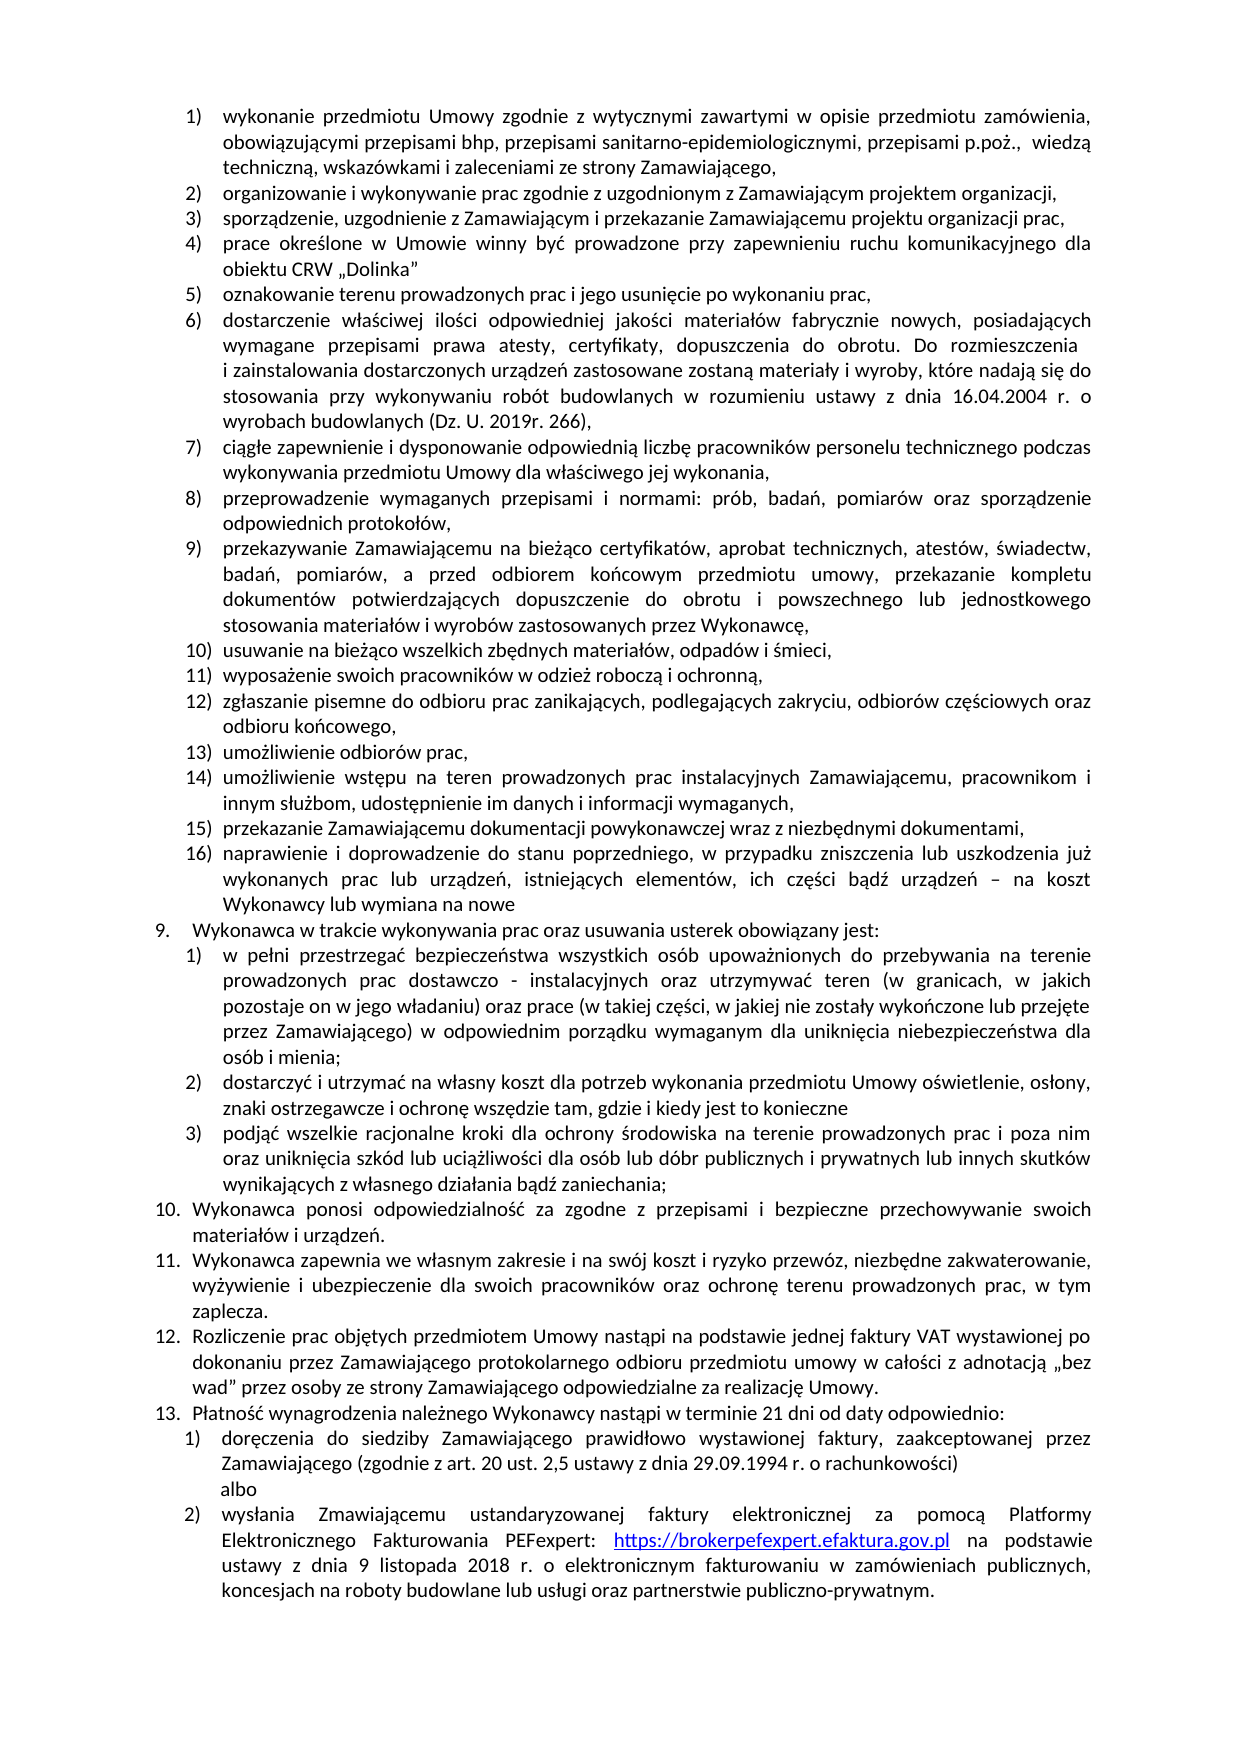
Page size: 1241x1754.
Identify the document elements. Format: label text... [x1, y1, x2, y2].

list naprawienie i doprowadzenie do stanu poprzedniego, w przypadku zniszczenia lub uszkodzenia już wykonanych prac lub urządzeń, istniejących elementów, ich części bądź urządzeń – na koszt Wykonawcy lub wymiana na nowe [185, 841, 1093, 917]
list wykonanie przedmiotu Umowy zgodnie z wytycznymi zawartymi w opisie przedmiotu zamówienia, obowiązującymi przepisami bhp, przepisami sanitarno-epidemiologicznymi, przepisami p.poż., wiedzą techniczną, wskazówkami i zaleceniami ze strony Zamawiającego, [185, 103, 1093, 180]
list dostarczyć i utrzymać na własny koszt dla potrzeb wykonania przedmiotu Umowy oświetlenie, osłony, znaki ostrzegawcze i ochronę wszędzie tam, gdzie i kiedy jest to konieczne [185, 1069, 1093, 1120]
list organizowanie i wykonywanie prac zgodnie z uzgodnionym z Zamawiającym projektem organizacji, [185, 180, 1093, 205]
list umożliwienie wstępu na teren prowadzonych prac instalacyjnych Zamawiającemu, pracownikom i innym służbom, udostępnienie im danych i informacji wymaganych, [185, 764, 1093, 815]
list podjąć wszelkie racjonalne kroki dla ochrony środowiska na terenie prowadzonych prac i poza nim oraz uniknięcia szkód lub uciążliwości dla osób lub dóbr publicznych i prywatnych lub innych skutków wynikających z własnego działania bądź zaniechania; [185, 1120, 1093, 1196]
list Wykonawca ponosi odpowiedzialność za zgodne z przepisami i bezpieczne przechowywanie swoich materiałów i urządzeń. [154, 1196, 1093, 1247]
list przekazanie Zamawiającemu dokumentacji powykonawczej wraz z niezbędnymi dokumentami, [185, 815, 1093, 841]
list ciągłe zapewnienie i dysponowanie odpowiednią liczbę pracowników personelu technicznego podczas wykonywania przedmiotu Umowy dla właściwego jej wykonania, [185, 434, 1093, 485]
list przekazywanie Zamawiającemu na bieżąco certyfikatów, aprobat technicznych, atestów, świadectw, badań, pomiarów, a przed odbiorem końcowym przedmiotu umowy, przekazanie kompletu dokumentów potwierdzających dopuszczenie do obrotu i powszechnego lub jednostkowego stosowania materiałów i wyrobów zastosowanych przez Wykonawcę, [185, 536, 1093, 637]
list wyposażenie swoich pracowników w odzież roboczą i ochronną, [185, 663, 1093, 688]
list doręczenia do siedziby Zamawiającego prawidłowo wystawionej faktury, zaakceptowanej przez Zamawiającego (zgodnie z art. 20 ust. 2,5 ustawy z dnia 29.09.1994 r. o rachunkowości) [184, 1425, 1093, 1476]
list zgłaszanie pisemne do odbioru prac zanikających, podlegających zakryciu, odbiorów częściowych oraz odbioru końcowego, [185, 688, 1093, 739]
list usuwanie na bieżąco wszelkich zbędnych materiałów, odpadów i śmieci, [185, 637, 1093, 663]
list Płatność wynagrodzenia należnego Wykonawcy nastąpi w terminie 21 dni od daty odpowiednio: [154, 1400, 1093, 1425]
list Wykonawca w trakcie wykonywania prac oraz usuwania usterek obowiązany jest: [154, 917, 1093, 942]
list dostarczenie właściwej ilości odpowiedniej jakości materiałów fabrycznie nowych, posiadających wymagane przepisami prawa atesty, certyfikaty, dopuszczenia do obrotu. Do rozmieszczenia i zainstalowania dostarczonych urządzeń zastosowane zostaną materiały i wyroby, które nadają się do stosowania przy wykonywaniu robót budowlanych w rozumieniu ustawy z dnia 16.04.2004 r. o wyrobach budowlanych (Dz. U. 2019r. 266), [185, 307, 1093, 434]
text albo [192, 1476, 1093, 1501]
list Rozliczenie prac objętych przedmiotem Umowy nastąpi na podstawie jednej faktury VAT wystawionej po dokonaniu przez Zamawiającego protokolarnego odbioru przedmiotu umowy w całości z adnotacją „bez wad” przez osoby ze strony Zamawiającego odpowiedzialne za realizację Umowy. [154, 1323, 1093, 1400]
list sporządzenie, uzgodnienie z Zamawiającym i przekazanie Zamawiającemu projektu organizacji prac, [185, 205, 1093, 231]
list przeprowadzenie wymaganych przepisami i normami: prób, badań, pomiarów oraz sporządzenie odpowiednich protokołów, [185, 485, 1093, 536]
list wysłania Zmawiającemu ustandaryzowanej faktury elektronicznej za pomocą Platformy Elektronicznego Fakturowania PEFexpert: https://brokerpefexpert.efaktura.gov.pl na podstawie ustawy z dnia 9 listopada 2018 r. o elektronicznym fakturowaniu w zamówieniach publicznych, koncesjach na roboty budowlane lub usługi oraz partnerstwie publiczno-prywatnym. [184, 1501, 1093, 1603]
list prace określone w Umowie winny być prowadzone przy zapewnieniu ruchu komunikacyjnego dla obiektu CRW „Dolinka” [185, 231, 1093, 281]
list oznakowanie terenu prowadzonych prac i jego usunięcie po wykonaniu prac, [185, 281, 1093, 307]
list w pełni przestrzegać bezpieczeństwa wszystkich osób upoważnionych do przebywania na terenie prowadzonych prac dostawczo - instalacyjnych oraz utrzymywać teren (w granicach, w jakich pozostaje on w jego władaniu) oraz prace (w takiej części, w jakiej nie zostały wykończone lub przejęte przez Zamawiającego) w odpowiednim porządku wymaganym dla uniknięcia niebezpieczeństwa dla osób i mienia; [185, 942, 1093, 1069]
list Wykonawca zapewnia we własnym zakresie i na swój koszt i ryzyko przewóz, niezbędne zakwaterowanie, wyżywienie i ubezpieczenie dla swoich pracowników oraz ochronę terenu prowadzonych prac, w tym zaplecza. [154, 1247, 1093, 1323]
list umożliwienie odbiorów prac, [185, 739, 1093, 764]
